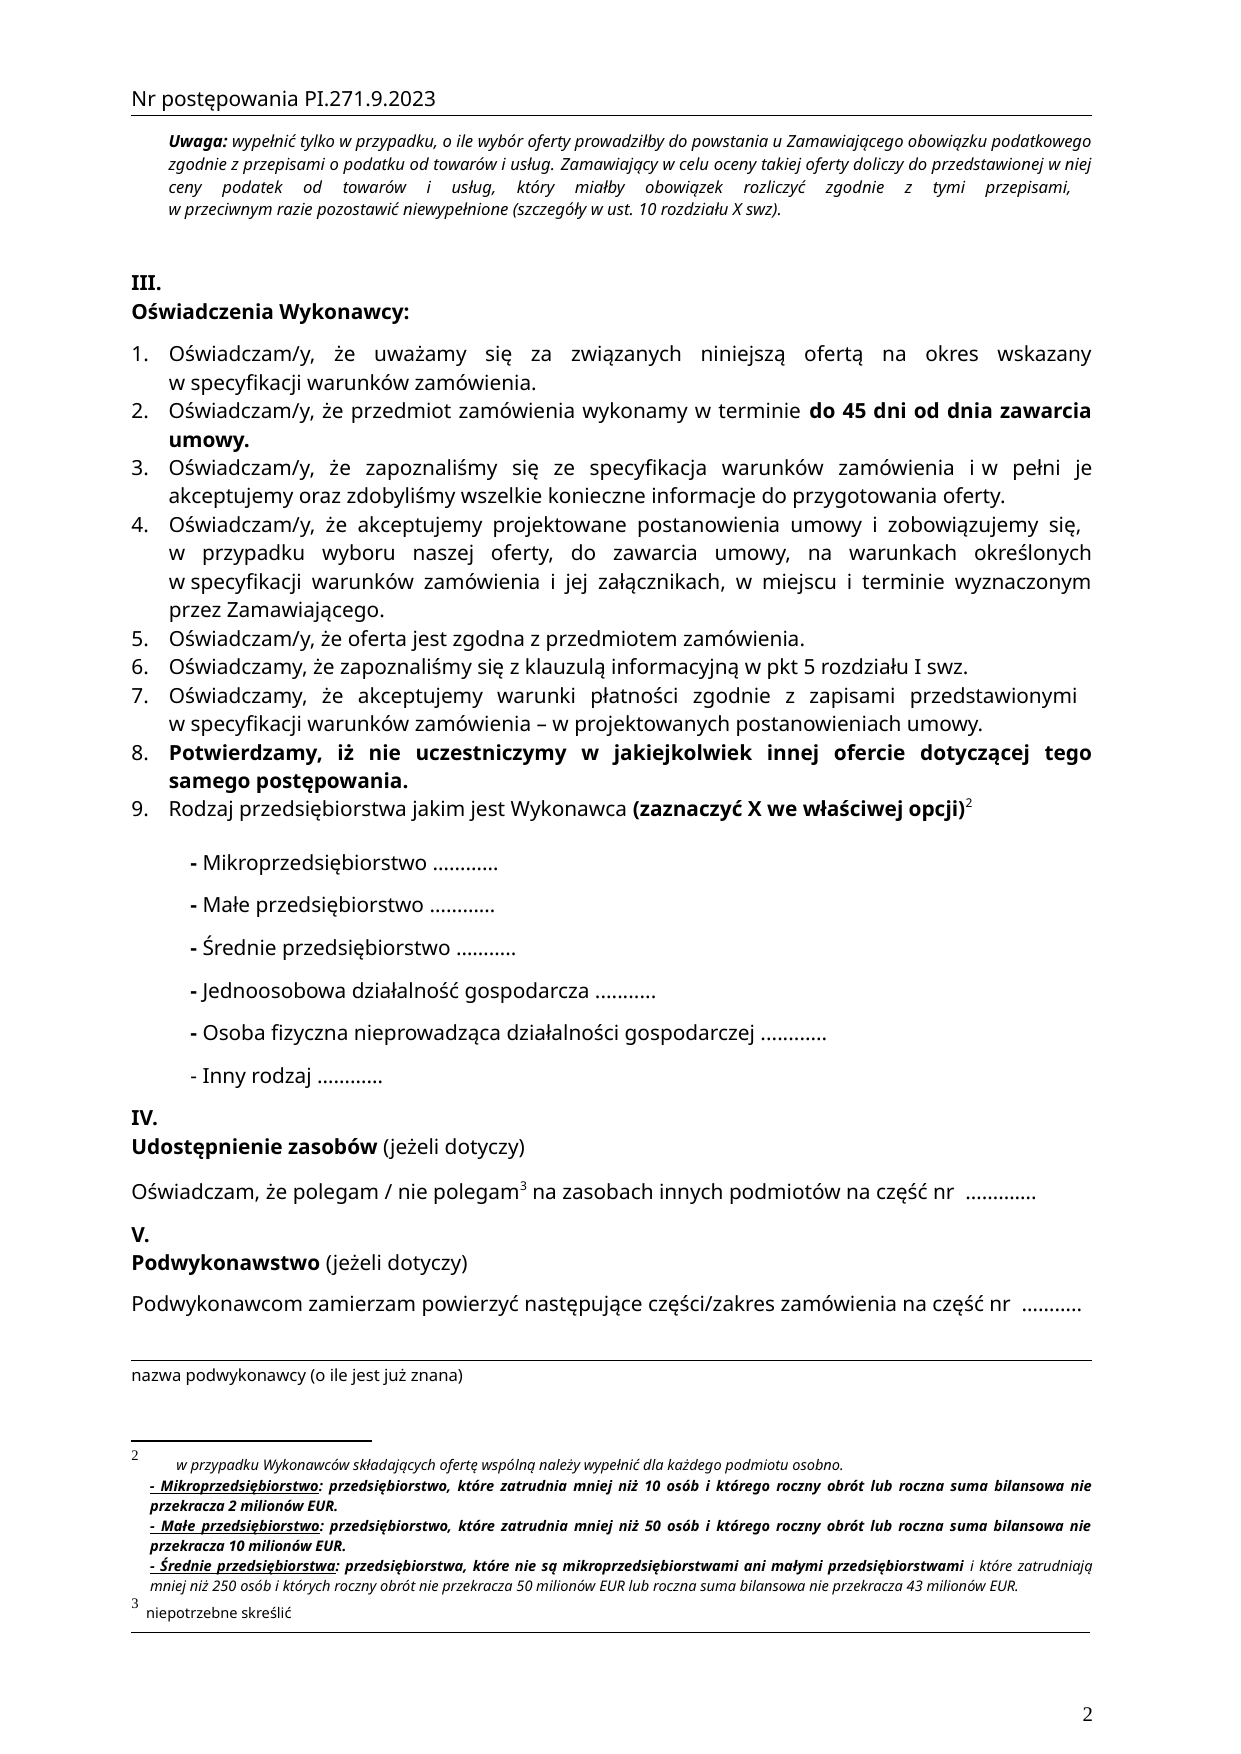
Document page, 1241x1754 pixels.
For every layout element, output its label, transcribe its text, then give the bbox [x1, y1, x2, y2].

text - Osoba fizyczna nieprowadząca działalności gospodarczej ............ [190, 1018, 1092, 1047]
text Udostępnienie zasobów (jeżeli dotyczy) [131, 1132, 1092, 1160]
text - Małe przedsiębiorstwo ………… [190, 891, 1092, 919]
list Oświadczamy, że akceptujemy warunki płatności zgodnie z zapisami przedstawionymi w specyfikacji warunków zamówienia – w projektowanych postanowieniach umowy. [131, 681, 1092, 738]
subtitle V. [131, 1220, 1092, 1248]
list Oświadczam/y, że przedmiot zamówienia wykonamy w terminie do 45 dni od dnia zawarcia umowy. [131, 396, 1092, 453]
subtitle IV. [131, 1103, 1092, 1132]
list Oświadczam/y, że akceptujemy projektowane postanowienia umowy i zobowiązujemy się, w przypadku wyboru naszej oferty, do zawarcia umowy, na warunkach określonych w specyfikacji warunków zamówienia i jej załącznikach, w miejscu i terminie wyznaczonym przez Zamawiającego. [131, 510, 1092, 624]
text Podwykonawcom zamierzam powierzyć następujące części/zakres zamówienia na część nr ……….. [131, 1289, 1092, 1317]
text Uwaga: wypełnić tylko w przypadku, o ile wybór oferty prowadziłby do powstania u Zamawiającego obowiązku podatkowego zgodnie z przepisami o podatku od towarów i usług. Zamawiający w celu oceny takiej oferty doliczy do przedstawionej w niej ceny podatek od towarów i usług, który miałby obowiązek rozliczyć zgodnie z tymi przepisami, w przeciwnym razie pozostawić niewypełnione (szczegóły w ust. 10 rozdziału X swz). [168, 130, 1092, 221]
subtitle III. [131, 268, 1092, 297]
text Oświadczam, że polegam / nie polegam na zasobach innych podmiotów na część nr …………. [131, 1177, 1092, 1206]
list Oświadczam/y, że uważamy się za związanych niniejszą ofertą na okres wskazany w specyfikacji warunków zamówienia. [131, 339, 1092, 396]
text - Jednoosobowa działalność gospodarcza ........... [190, 976, 1092, 1004]
text nazwa podwykonawcy (o ile jest już znana) [131, 1361, 1092, 1386]
text - Mikroprzedsiębiorstwo ………… [190, 848, 1092, 876]
list Potwierdzamy, iż nie uczestniczymy w jakiejkolwiek innej ofercie dotyczącej tego samego postępowania. [131, 738, 1092, 794]
text Oświadczenia Wykonawcy: [131, 297, 1092, 325]
text - Średnie przedsiębiorstwo ……….. [190, 933, 1092, 962]
list Oświadczamy, że zapoznaliśmy się z klauzulą informacyjną w pkt 5 rozdziału I swz. [131, 652, 1092, 681]
text Podwykonawstwo (jeżeli dotyczy) [131, 1248, 1092, 1277]
list Rodzaj przedsiębiorstwa jakim jest Wykonawca (zaznaczyć X we właściwej opcji) [131, 794, 1092, 823]
list Oświadczam/y, że oferta jest zgodna z przedmiotem zamówienia. [131, 624, 1092, 652]
list Oświadczam/y, że zapoznaliśmy się ze specyfikacja warunków zamówienia i w pełni je akceptujemy oraz zdobyliśmy wszelkie konieczne informacje do przygotowania oferty. [131, 453, 1092, 510]
text - Inny rodzaj ………… [190, 1061, 1092, 1089]
